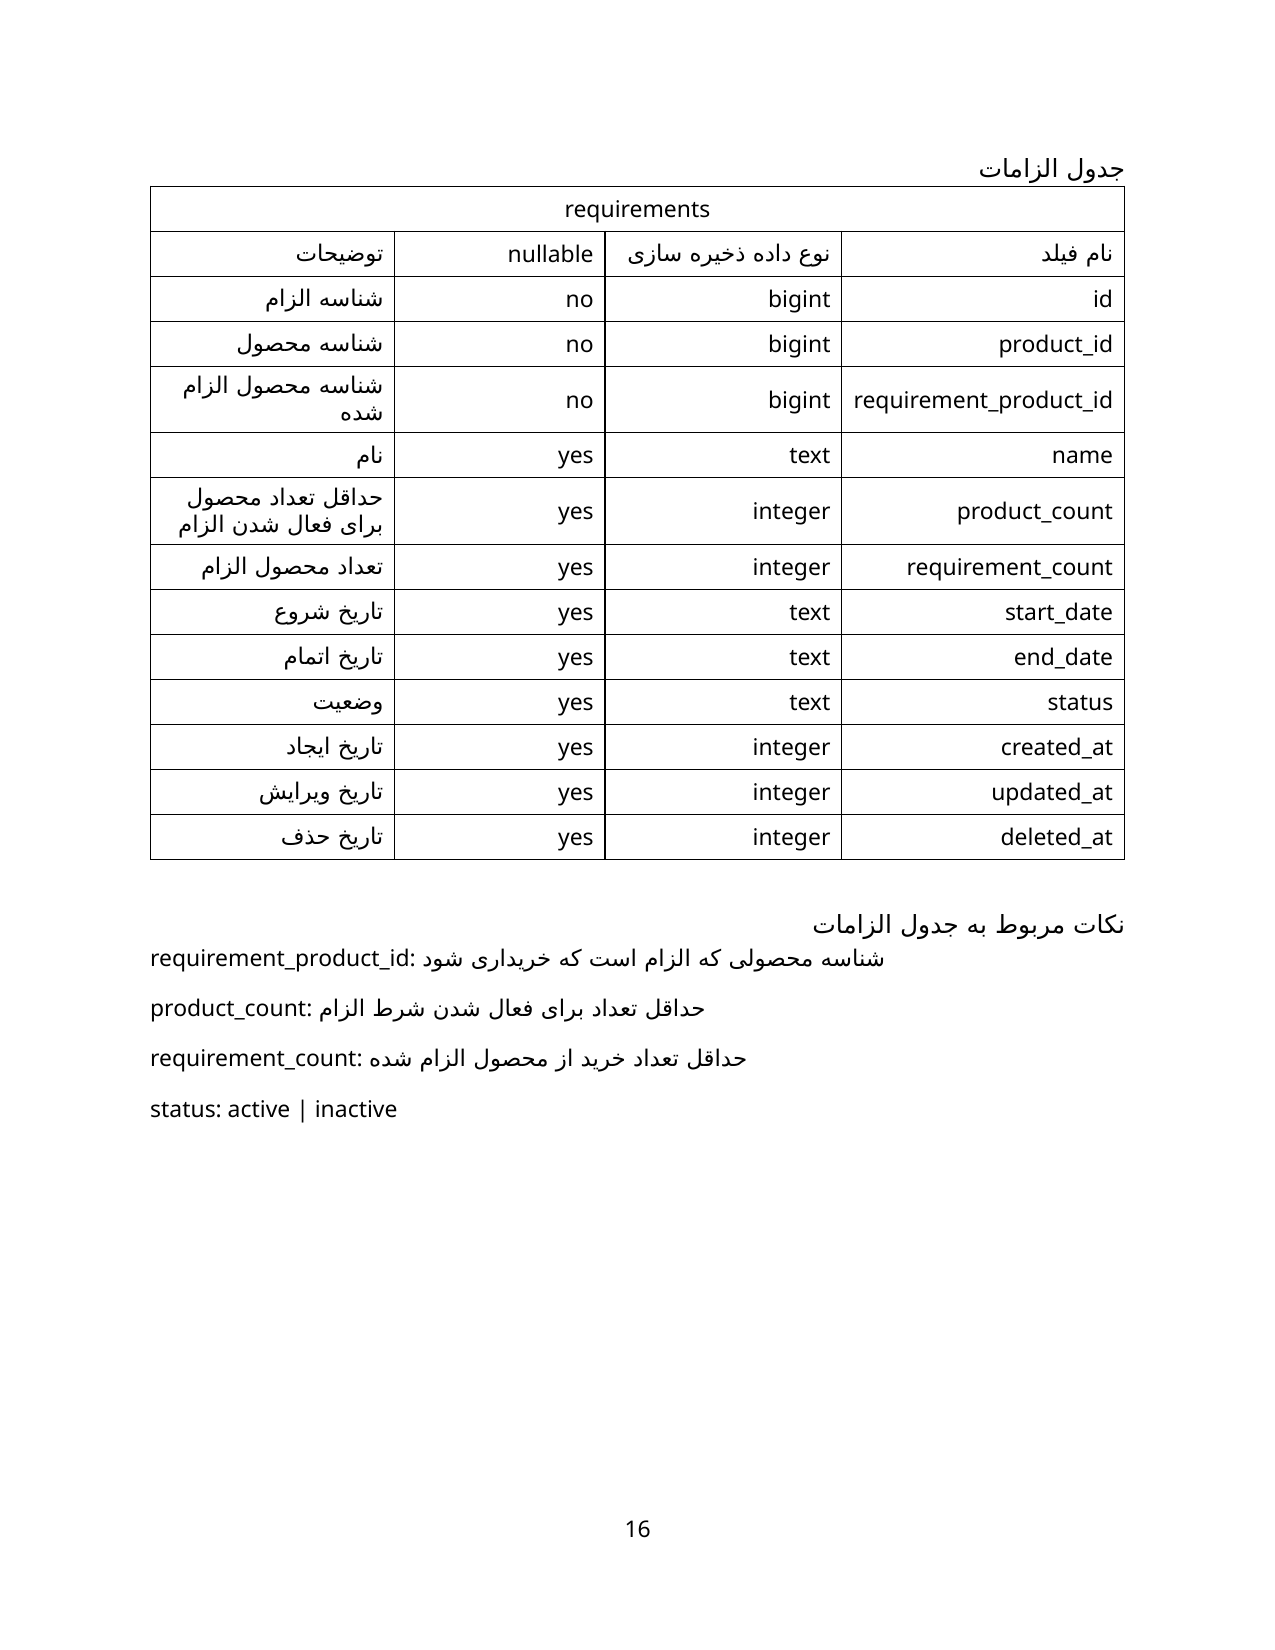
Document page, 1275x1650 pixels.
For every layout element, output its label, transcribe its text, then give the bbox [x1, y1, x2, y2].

table_cell integer [606, 725, 841, 768]
table_cell تاریخ حذف [151, 815, 394, 858]
text requirement_count: حداقل تعداد خرید از محصول الزام شده [150, 1042, 1125, 1073]
table_cell نوع داده ذخیره سازی [606, 232, 841, 276]
table_cell requirement_product_id [842, 367, 1124, 432]
table_cell integer [606, 770, 841, 813]
subtitle جدول الزامات [150, 154, 1125, 183]
table_cell deleted_at [842, 815, 1124, 858]
table_cell bigint [606, 322, 841, 366]
table_cell product_id [842, 322, 1124, 366]
table_cell integer [606, 478, 841, 543]
table_cell شناسه محصول [151, 322, 394, 366]
table_cell yes [395, 635, 604, 678]
table_cell text [606, 433, 841, 477]
text status: active | inactive [150, 1093, 1125, 1124]
table_cell end_date [842, 635, 1124, 678]
table_cell تاریخ ایجاد [151, 725, 394, 768]
table_cell updated_at [842, 770, 1124, 813]
table_cell text [606, 680, 841, 723]
table_cell توضیحات [151, 232, 394, 276]
table_cell status [842, 680, 1124, 723]
table_cell yes [395, 680, 604, 723]
table_cell integer [606, 545, 841, 588]
table_cell yes [395, 433, 604, 477]
table_cell yes [395, 815, 604, 858]
table_cell integer [606, 815, 841, 858]
table_cell bigint [606, 277, 841, 321]
table_cell تاریخ شروع [151, 590, 394, 633]
table_cell text [606, 635, 841, 678]
text product_count: حداقل تعداد برای فعال شدن شرط الزام [150, 992, 1125, 1023]
table_cell yes [395, 478, 604, 543]
table_cell bigint [606, 367, 841, 432]
table_cell start_date [842, 590, 1124, 633]
table_cell تعداد محصول الزام [151, 545, 394, 588]
table_cell requirement_count [842, 545, 1124, 588]
table_cell yes [395, 770, 604, 813]
table_cell nullable [395, 232, 604, 276]
table_cell حداقل تعداد محصول برای فعال شدن الزام [151, 478, 394, 543]
table_cell نام فیلد [842, 232, 1124, 276]
table_cell name [842, 433, 1124, 477]
table_cell تاریخ ویرایش [151, 770, 394, 813]
table_cell yes [395, 590, 604, 633]
subtitle نکات مربوط به جدول الزامات [150, 910, 1125, 939]
table_cell نام [151, 433, 394, 477]
table_header requirements [151, 187, 1124, 231]
table_cell created_at [842, 725, 1124, 768]
table_cell yes [395, 725, 604, 768]
text requirement_product_id: شناسه محصولی که الزام است که خریداری شود [150, 941, 1125, 973]
table_cell product_count [842, 478, 1124, 543]
table_cell no [395, 277, 604, 321]
table_cell no [395, 322, 604, 366]
table_cell id [842, 277, 1124, 321]
table_cell text [606, 590, 841, 633]
table_cell no [395, 367, 604, 432]
table_cell وضعیت [151, 680, 394, 723]
table_cell yes [395, 545, 604, 588]
table_cell تاریخ اتمام [151, 635, 394, 678]
table_cell شناسه محصول الزام شده [151, 367, 394, 432]
table_cell شناسه الزام [151, 277, 394, 321]
